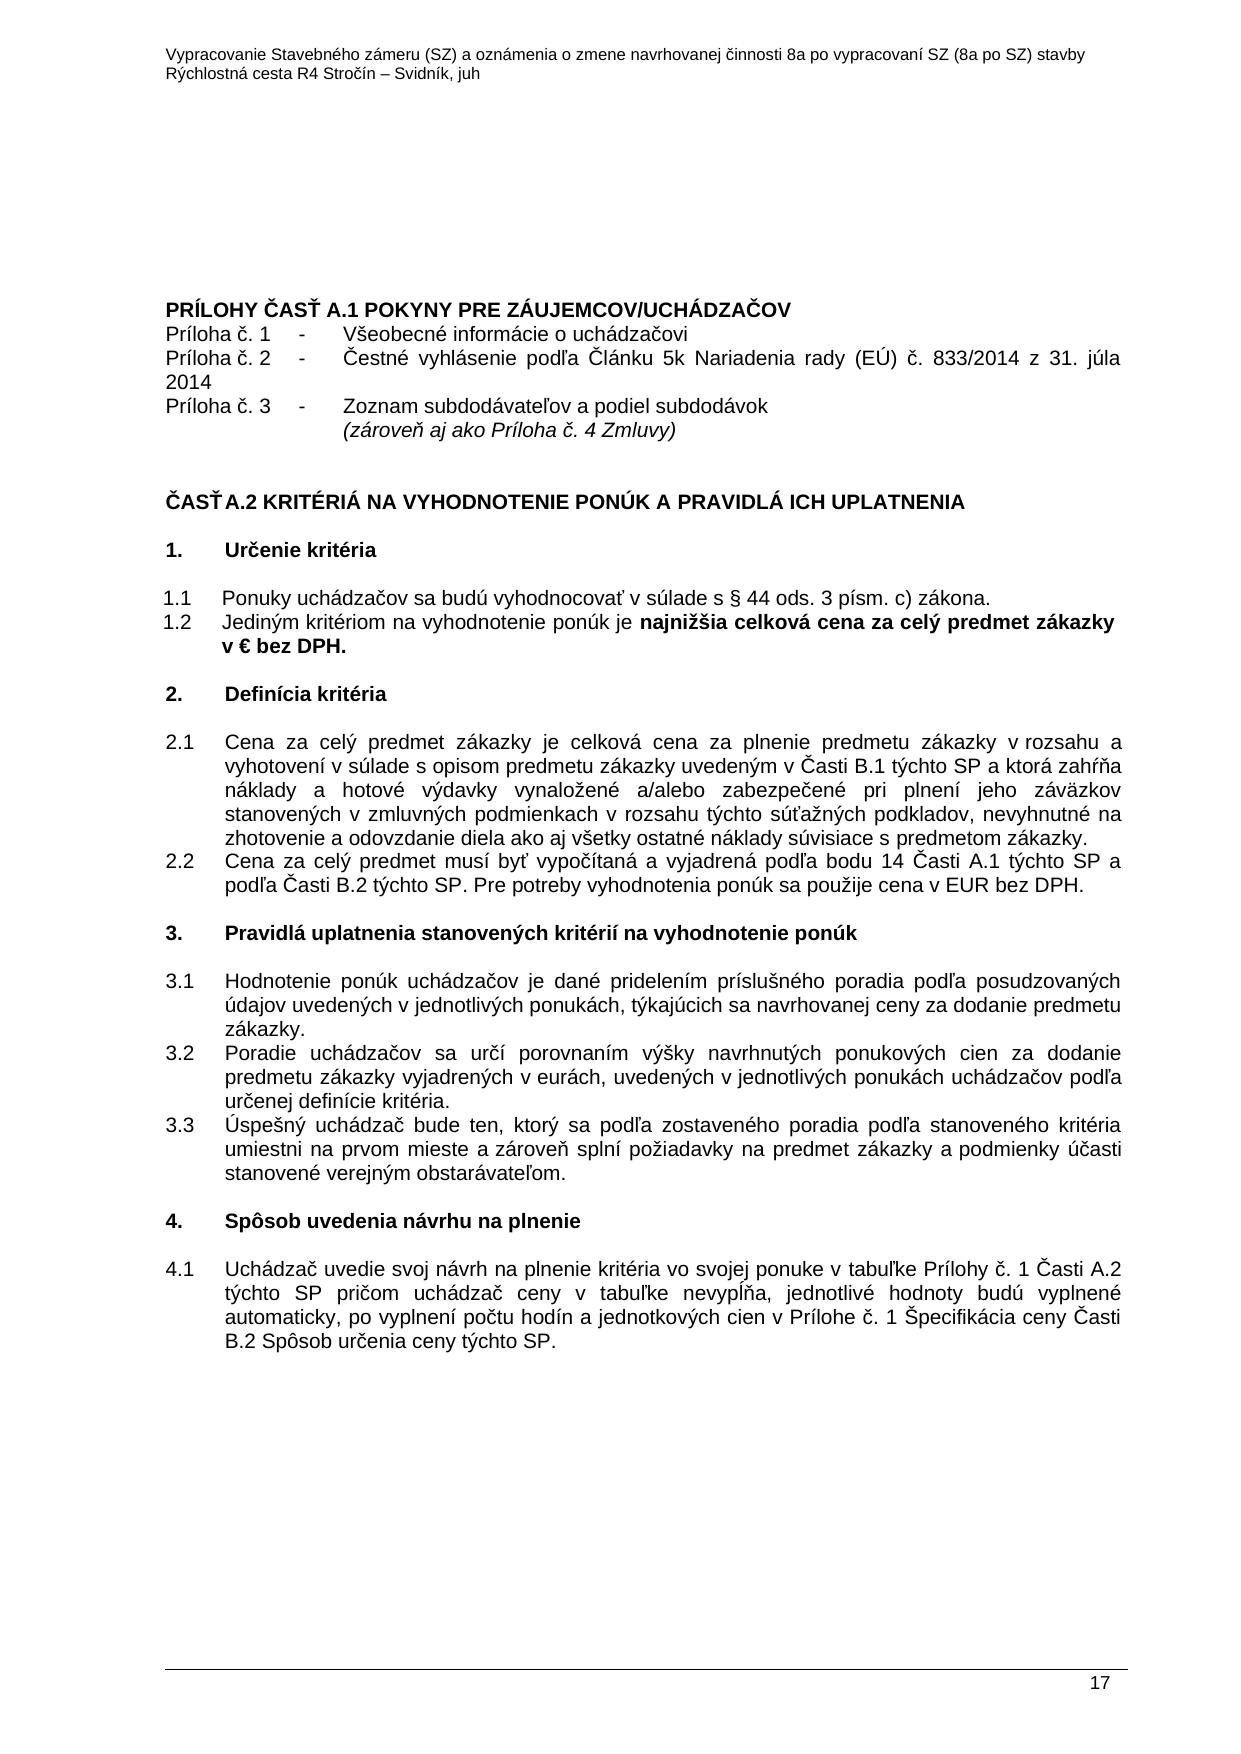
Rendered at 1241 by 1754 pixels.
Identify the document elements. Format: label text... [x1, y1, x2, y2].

list Pravidlá uplatnenia stanovených kritérií na vyhodnotenie ponúk [165, 921, 1122, 945]
list Jediným kritériom na vyhodnotenie ponúk je najnižšia celková cena za celý predmet zákazky v € bez DPH. [163, 610, 1122, 658]
list Určenie kritéria [165, 538, 1122, 562]
list Spôsob uvedenia návrhu na plnenie [165, 1209, 1122, 1233]
text PRÍLOHY ČASŤ A.1 POKYNY PRE ZÁUJEMCOV/UCHÁDZAČOV [165, 298, 1122, 322]
text ČASŤ A.2 KritériÁ na vyhodnotenie ponúk a PRAVIDLÁ ich uplatnenia [165, 490, 1122, 514]
text Príloha č. 1 - Všeobecné informácie o uchádzačovi [165, 322, 1122, 346]
text (zároveň aj ako Príloha č. 4 Zmluvy) [165, 418, 1122, 442]
text 2.1 Cena za celý predmet zákazky je celková cena za plnenie predmetu zákazky v rozsahu a vyhotovení v súlade s opisom predmetu zákazky uvedeným v Časti B.1 týchto SP a ktorá zahŕňa náklady a hotové výdavky vynaložené a/alebo zabezpečené pri plnení jeho záväzkov stanovených v zmluvných podmienkach v rozsahu týchto súťažných podkladov, nevyhnutné na zhotovenie a odovzdanie diela ako aj všetky ostatné náklady súvisiace s predmetom zákazky. [165, 729, 1122, 849]
text Príloha č. 3 - Zoznam subdodávateľov a podiel subdodávok [165, 394, 1122, 418]
text 3.2 Poradie uchádzačov sa určí porovnaním výšky navrhnutých ponukových cien za dodanie predmetu zákazky vyjadrených v eurách, uvedených v jednotlivých ponukách uchádzačov podľa určenej definície kritéria. [165, 1041, 1122, 1113]
text 3.1 Hodnotenie ponúk uchádzačov je dané pridelením príslušného poradia podľa posudzovaných údajov uvedených v jednotlivých ponukách, týkajúcich sa navrhovanej ceny za dodanie predmetu zákazky. [165, 969, 1122, 1041]
list Ponuky uchádzačov sa budú vyhodnocovať v súlade s § 44 ods. 3 písm. c) zákona. [163, 586, 1122, 610]
text Príloha č. 2 - Čestné vyhlásenie podľa Článku 5k Nariadenia rady (EÚ) č. 833/2014 z 31. júla 2014 [165, 346, 1122, 394]
text 4.1 Uchádzač uvedie svoj návrh na plnenie kritéria vo svojej ponuke v tabuľke Prílohy č. 1 Časti A.2 týchto SP pričom uchádzač ceny v tabuľke nevypĺňa, jednotlivé hodnoty budú vyplnené automaticky, po vyplnení počtu hodín a jednotkových cien v Prílohe č. 1 Špecifikácia ceny Časti B.2 Spôsob určenia ceny týchto SP. [165, 1257, 1122, 1352]
list Definícia kritéria [165, 682, 1122, 706]
text 2.2 Cena za celý predmet musí byť vypočítaná a vyjadrená podľa bodu 14 Časti A.1 týchto SP a podľa Časti B.2 týchto SP. Pre potreby vyhodnotenia ponúk sa použije cena v EUR bez DPH. [165, 849, 1122, 897]
text 3.3 Úspešný uchádzač bude ten, ktorý sa podľa zostaveného poradia podľa stanoveného kritéria umiestni na prvom mieste a zároveň splní požiadavky na predmet zákazky a podmienky účasti stanovené verejným obstarávateľom. [165, 1113, 1122, 1185]
